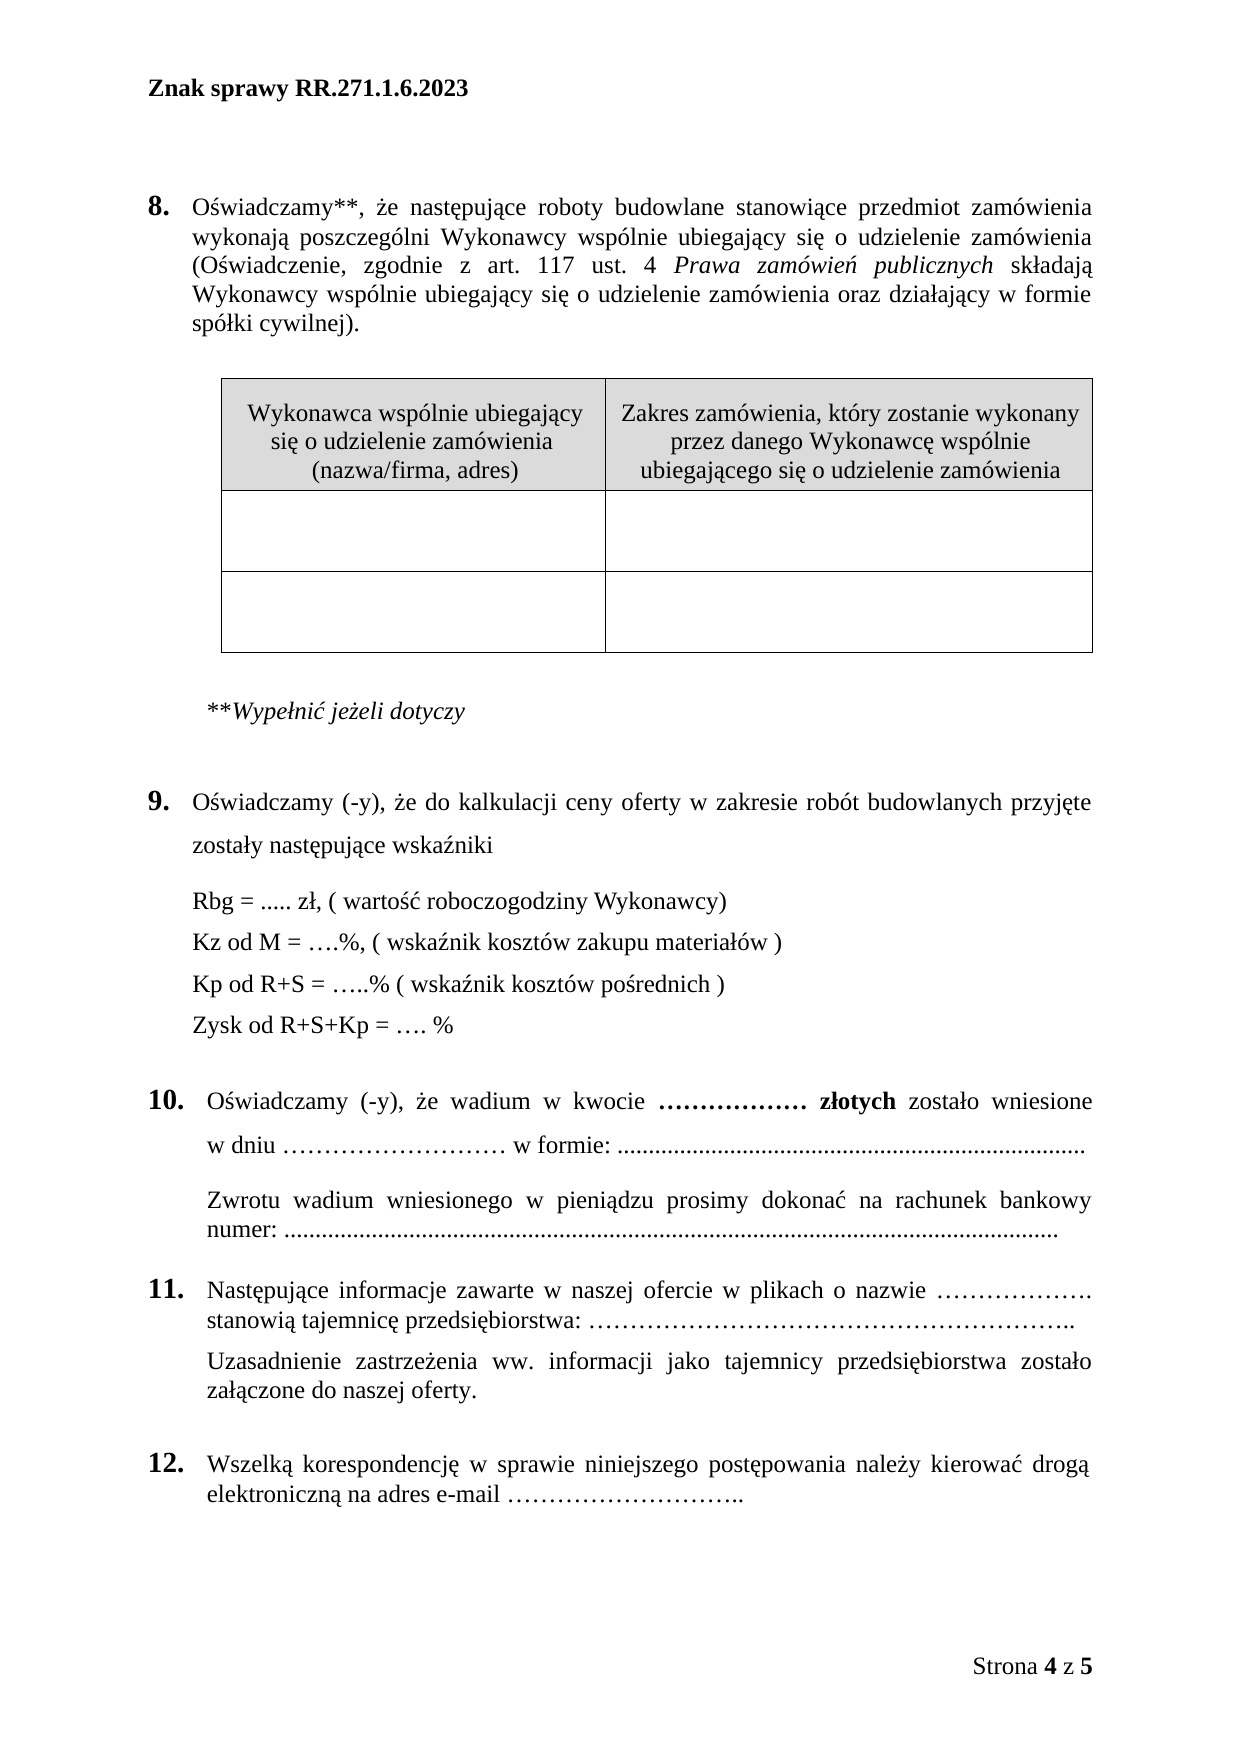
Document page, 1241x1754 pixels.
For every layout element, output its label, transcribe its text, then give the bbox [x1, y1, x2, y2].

list Wszelką korespondencję w sprawie niniejszego postępowania należy kierować drogą elektroniczną na adres e-mail ……………………….. [148, 1445, 1090, 1507]
table_cell [606, 491, 1092, 571]
table_cell [222, 491, 605, 571]
text Zysk od R+S+Kp = …. % [192, 1010, 1093, 1039]
table_header Wykonawca wspólnie ubiegający się o udzielenie zamówienia (nazwa/firma, adres) [222, 379, 605, 490]
list Zwrotu wadium wniesionego w pieniądzu prosimy dokonać na rachunek bankowy numer: ............................................................................................................................ [207, 1185, 1093, 1243]
text Rbg = ..... zł, ( wartość roboczogodziny Wykonawcy) [192, 886, 1093, 915]
text Kp od R+S = …..% ( wskaźnik kosztów pośrednich ) [192, 969, 1093, 997]
list Uzasadnienie zastrzeżenia ww. informacji jako tajemnicy przedsiębiorstwa zostało załączone do naszej oferty. [207, 1346, 1093, 1404]
text **Wypełnić jeżeli dotyczy [148, 696, 1093, 725]
table_header Zakres zamówienia, który zostanie wykonany przez danego Wykonawcę wspólnie ubiegającego się o udzielenie zamówienia [606, 379, 1092, 490]
text Kz od M = ….%, ( wskaźnik kosztów zakupu materiałów ) [192, 927, 1093, 956]
list Oświadczamy (-y), że do kalkulacji ceny oferty w zakresie robót budowlanych przyjęte zostały następujące wskaźniki [148, 783, 1093, 859]
table_cell [222, 572, 605, 652]
list Oświadczamy**, że następujące roboty budowlane stanowiące przedmiot zamówienia wykonają poszczególni Wykonawcy wspólnie ubiegający się o udzielenie zamówienia (Oświadczenie, zgodnie z art. 117 ust. 4 Prawa zamówień publicznych składają Wykonawcy wspólnie ubiegający się o udzielenie zamówienia oraz działający w formie spółki cywilnej). [148, 188, 1093, 337]
table_cell [606, 572, 1092, 652]
list Oświadczamy (-y), że wadium w kwocie ……………… złotych zostało wniesione w dniu ……………………… w formie: ........................................................................... [148, 1082, 1093, 1158]
list Następujące informacje zawarte w naszej ofercie w plikach o nazwie ………………. stanowią tajemnicę przedsiębiorstwa: ………………………………………………….. [148, 1272, 1093, 1334]
